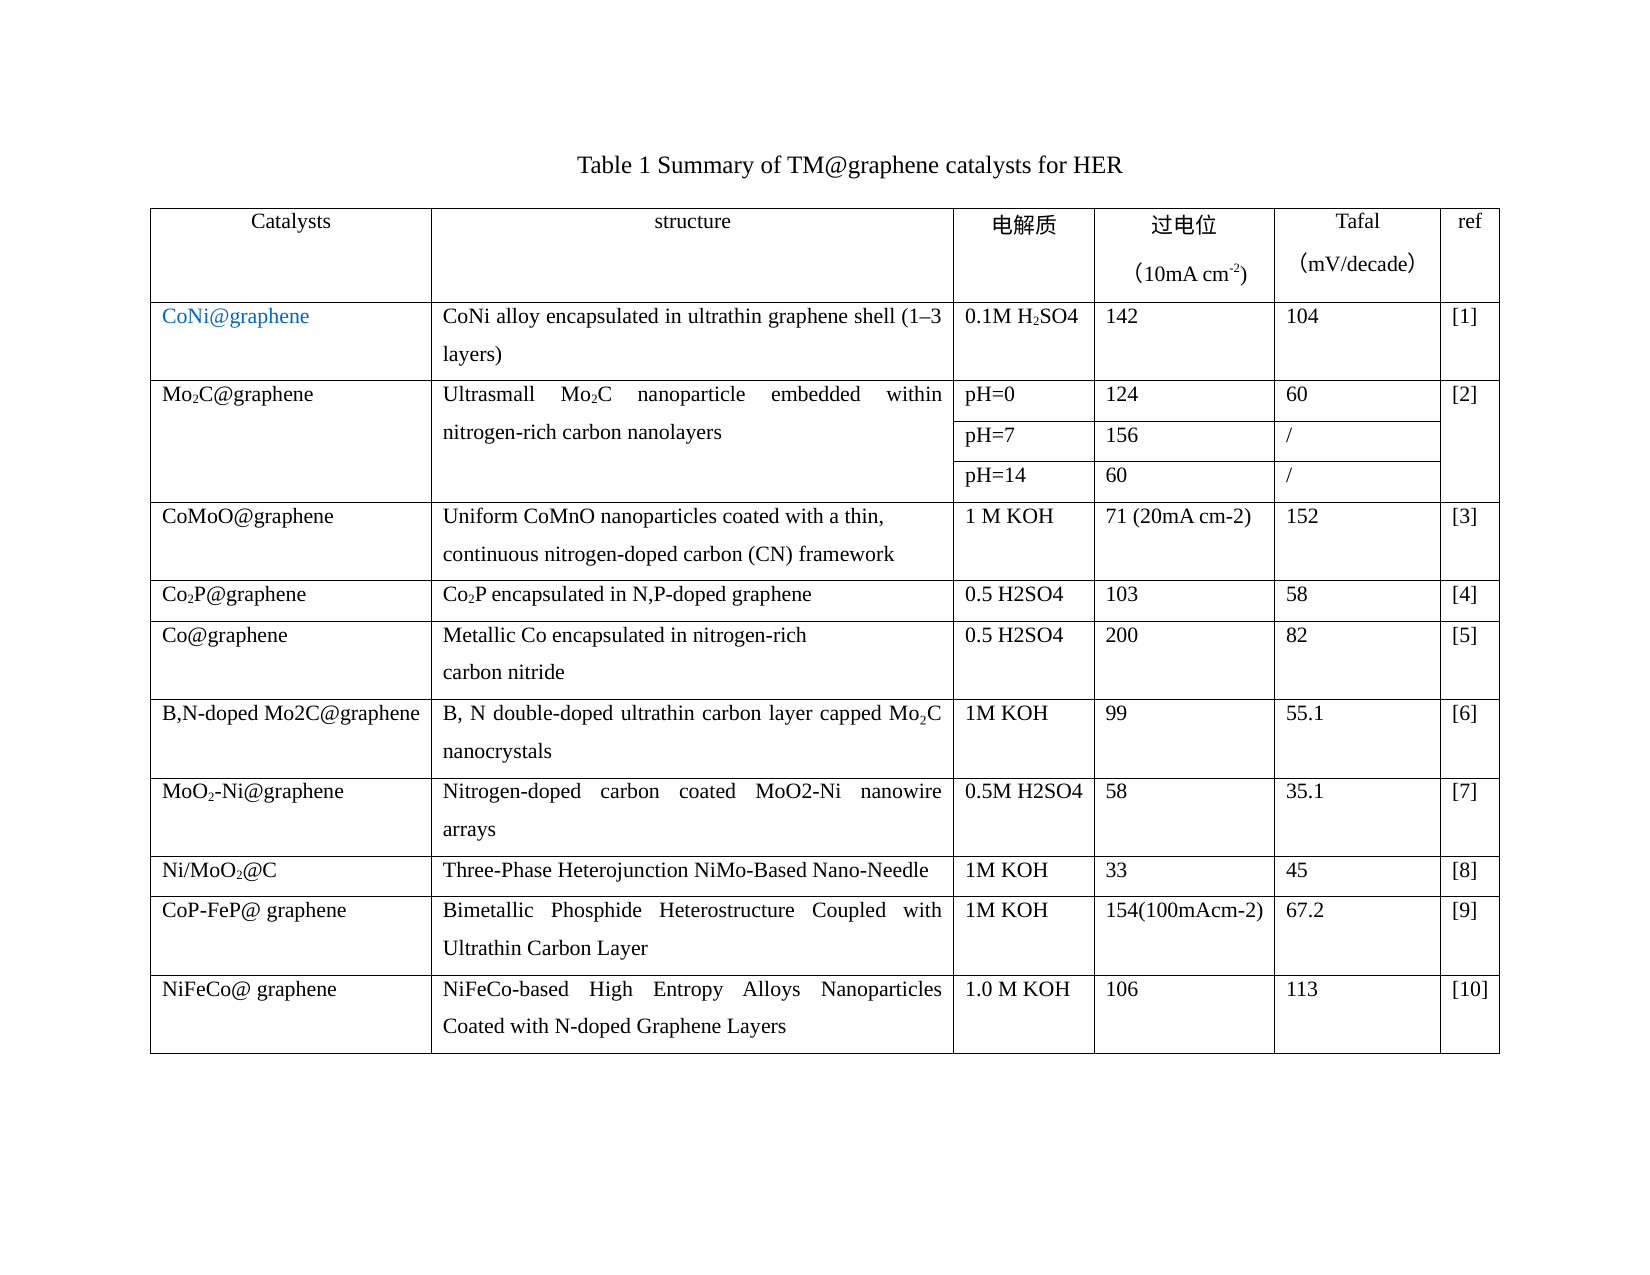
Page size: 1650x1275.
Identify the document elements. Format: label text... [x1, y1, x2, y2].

table_cell 1M KOH [954, 897, 1094, 974]
table_cell CoMoO@graphene [151, 503, 431, 580]
table_cell B, N double-doped ultrathin carbon layer capped Mo₂C nanocrystals [432, 700, 953, 777]
table_cell [10] [1441, 976, 1499, 1053]
table_cell 58 [1275, 581, 1440, 621]
table_cell 33 [1095, 857, 1274, 896]
table_cell 124 [1095, 381, 1274, 421]
table_cell 103 [1095, 581, 1274, 621]
table_cell 99 [1095, 700, 1274, 777]
table_cell CoNi@graphene [151, 303, 431, 380]
text Table 1 Summary of TM@graphene catalysts for HER [150, 150, 1500, 179]
table_cell 152 [1275, 503, 1440, 580]
table_header 电解质 [954, 209, 1094, 302]
table_cell 0.5M H2SO4 [954, 779, 1094, 856]
table_cell 1M KOH [954, 857, 1094, 896]
table_header Catalysts [151, 209, 431, 302]
table_cell [8] [1441, 857, 1499, 896]
table_cell Co2P@graphene [151, 581, 431, 621]
table_cell [4] [1441, 581, 1499, 621]
table_cell MoO2-Ni@graphene [151, 779, 431, 856]
table_cell 200 [1095, 622, 1274, 699]
table_cell 154(100mAcm-2) [1095, 897, 1274, 974]
table_cell 142 [1095, 303, 1274, 380]
table_cell Metallic Co encapsulated in nitrogen-rich carbon nitride [432, 622, 953, 699]
table_cell 104 [1275, 303, 1440, 380]
table_cell [1] [1441, 303, 1499, 380]
table_cell [3] [1441, 503, 1499, 580]
table_cell NiFeCo-based High Entropy Alloys Nanoparticles Coated with N-doped Graphene Layers [432, 976, 953, 1053]
table_cell Uniform CoMnO nanoparticles coated with a thin, continuous nitrogen-doped carbon (CN) framework [432, 503, 953, 580]
table_cell 60 [1095, 462, 1274, 502]
table_cell pH=14 [954, 462, 1094, 502]
table_cell pH=0 [954, 381, 1094, 421]
table_cell 1 M KOH [954, 503, 1094, 580]
table_cell 45 [1275, 857, 1440, 896]
table_cell 55.1 [1275, 700, 1440, 777]
table_cell / [1275, 462, 1440, 502]
table_cell Ultrasmall Mo2C nanoparticle embedded within nitrogen-rich carbon nanolayers [432, 381, 953, 502]
table_cell 35.1 [1275, 779, 1440, 856]
table_cell pH=7 [954, 422, 1094, 461]
table_cell [2] [1441, 381, 1499, 502]
table_header structure [432, 209, 953, 302]
table_cell 60 [1275, 381, 1440, 421]
table_cell / [1275, 422, 1440, 461]
table_cell 1M KOH [954, 700, 1094, 777]
table_cell Bimetallic Phosphide Heterostructure Coupled with Ultrathin Carbon Layer [432, 897, 953, 974]
table_header 过电位 （10mA cm-2) [1095, 209, 1274, 302]
table_cell CoP-FeP@ graphene [151, 897, 431, 974]
table_cell CoNi alloy encapsulated in ultrathin graphene shell (1–3 layers) [432, 303, 953, 380]
table_cell B,N-doped Mo2C@graphene [151, 700, 431, 777]
table_cell Ni/MoO2@C [151, 857, 431, 896]
table_cell 71 (20mA cm-2) [1095, 503, 1274, 580]
table_cell 1.0 M KOH [954, 976, 1094, 1053]
table_cell 106 [1095, 976, 1274, 1053]
table_cell [6] [1441, 700, 1499, 777]
table_cell 156 [1095, 422, 1274, 461]
table_cell 0.1M H2SO4 [954, 303, 1094, 380]
table_cell 113 [1275, 976, 1440, 1053]
table_cell [5] [1441, 622, 1499, 699]
table_cell [9] [1441, 897, 1499, 974]
table_cell 82 [1275, 622, 1440, 699]
table_cell Co@graphene [151, 622, 431, 699]
table_cell Co2P encapsulated in N,P-doped graphene [432, 581, 953, 621]
table_cell [7] [1441, 779, 1499, 856]
table_cell Mo2C@graphene [151, 381, 431, 502]
table_cell 0.5 H2SO4 [954, 581, 1094, 621]
table_cell 67.2 [1275, 897, 1440, 974]
table_cell Nitrogen-doped carbon coated MoO2-Ni nanowire arrays [432, 779, 953, 856]
table_cell Three-Phase Heterojunction NiMo-Based Nano-Needle [432, 857, 953, 896]
table_header Tafal （mV/decade） [1275, 209, 1440, 302]
table_cell 0.5 H2SO4 [954, 622, 1094, 699]
table_cell 58 [1095, 779, 1274, 856]
table_cell NiFeCo@ graphene [151, 976, 431, 1053]
table_header ref [1441, 209, 1499, 302]
